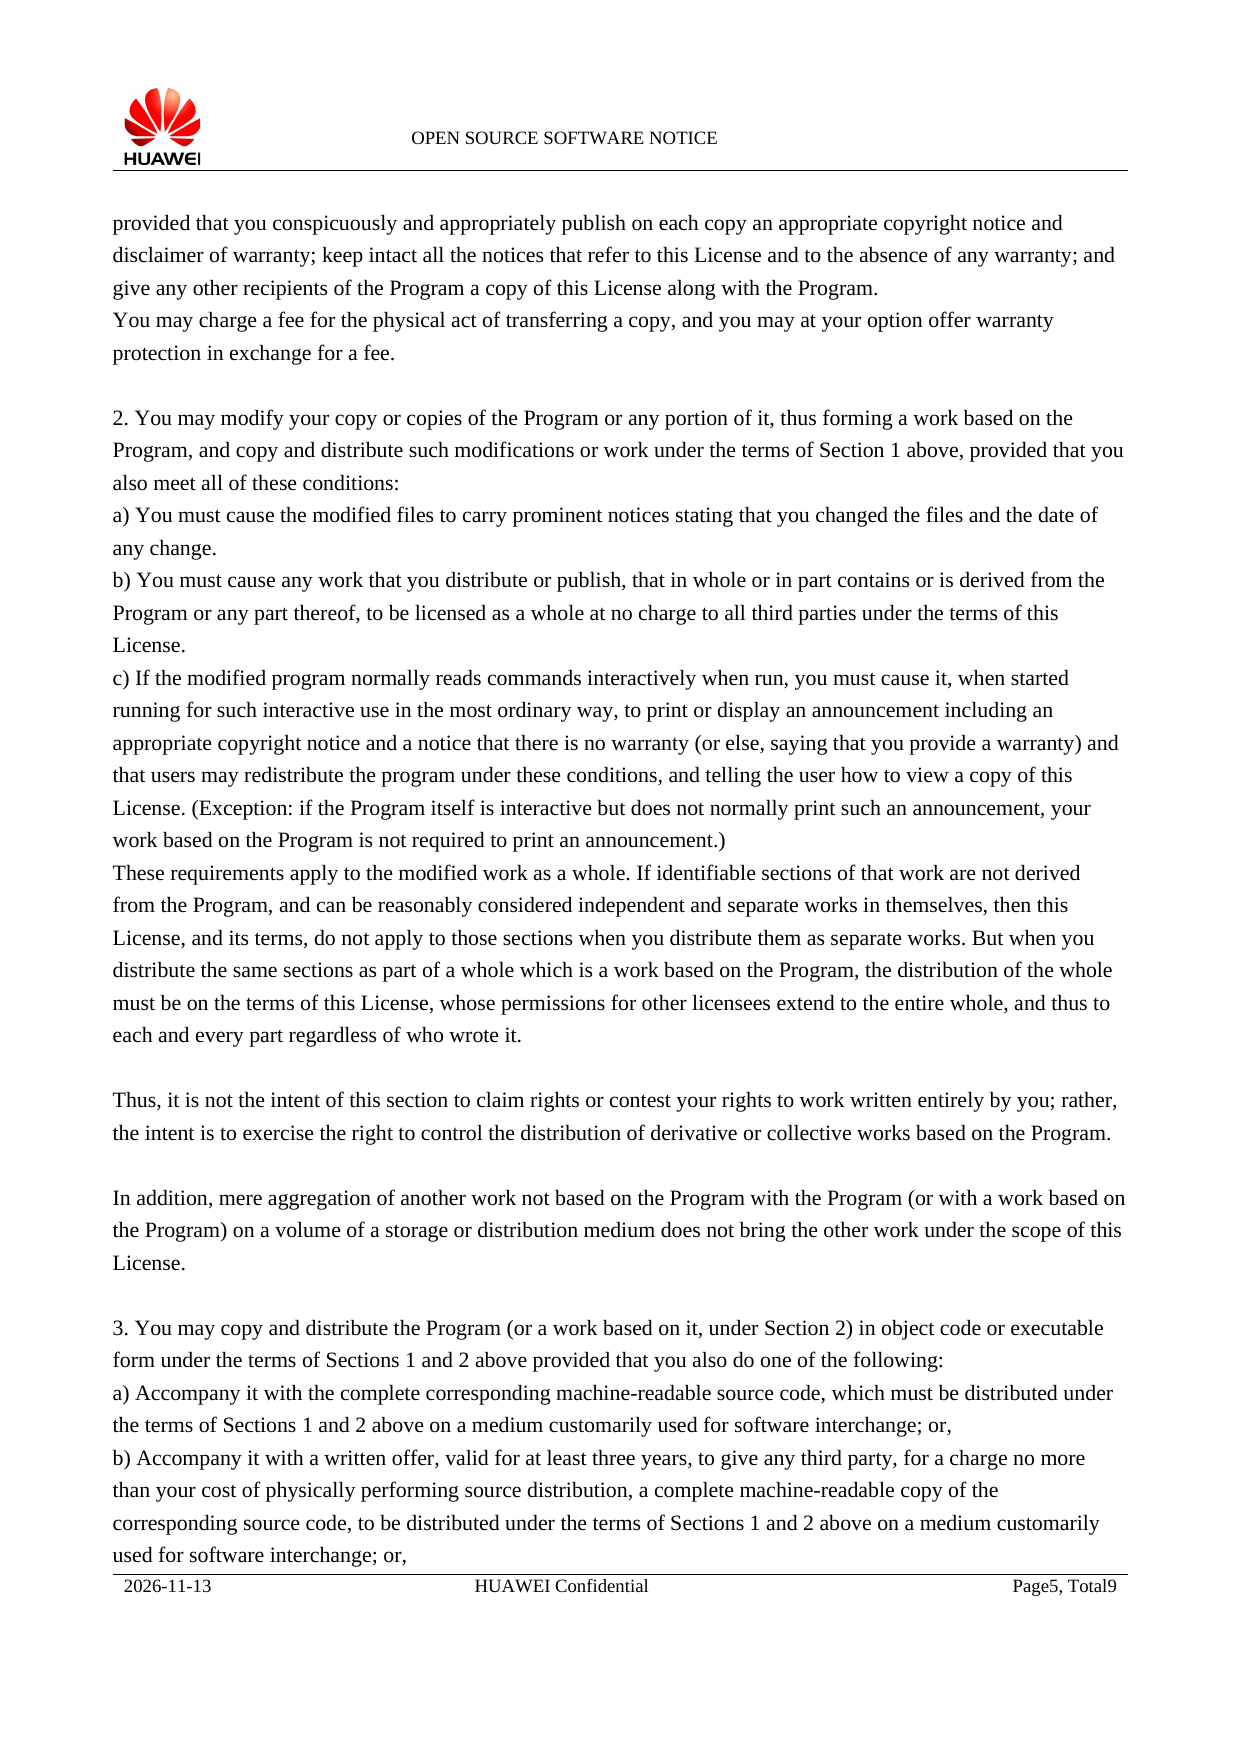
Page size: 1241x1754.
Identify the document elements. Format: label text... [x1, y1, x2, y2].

picture [124, 88, 201, 165]
